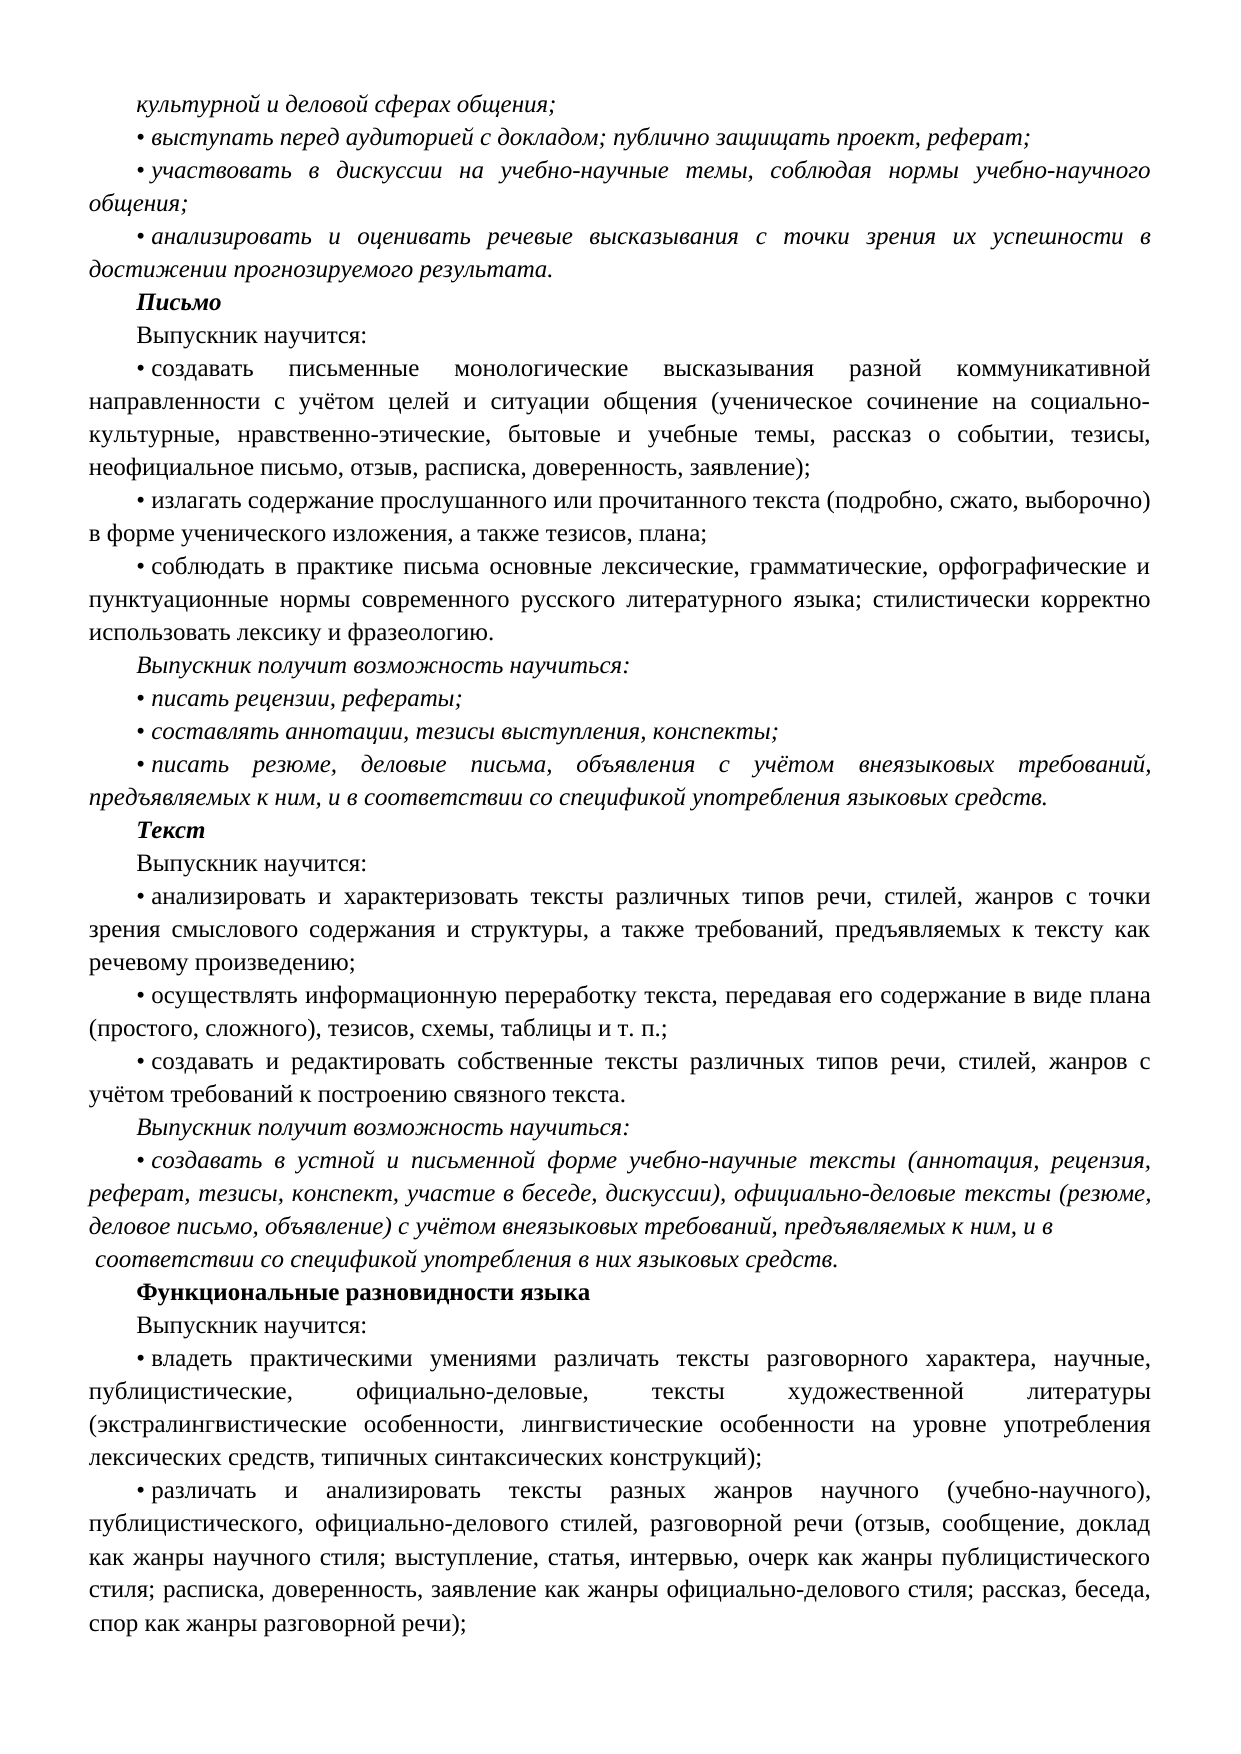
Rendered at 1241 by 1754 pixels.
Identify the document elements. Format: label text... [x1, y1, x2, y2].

text • выступать перед аудиторией с докладом; публично защищать проект, реферат; [716, 122, 1152, 150]
text Выпускник получит возможность научиться: [89, 1112, 1152, 1141]
text Письмо [89, 287, 1152, 316]
text • соблюдать в практике письма основные лексические, грамматические, орфографические и пунктуационные нормы современного русского литературного языка; стилистически корректно использовать лексику и фразеологию. [89, 551, 1152, 646]
text соответствии со спецификой употребления в них языковых средств. [89, 1244, 1152, 1273]
text • излагать содержание прослушанного или прочитанного текста (подробно, сжато, выборочно) в форме ученического изложения, а также тезисов, плана; [89, 485, 1152, 547]
text • участвовать в дискуссии на учебно-научные темы, соблюдая нормы учебно-научного общения; [89, 155, 1152, 216]
text Выпускник научится: [89, 320, 1152, 348]
text Выпускник научится: [89, 848, 1152, 877]
text • осуществлять информационную переработку текста, передавая его содержание в виде плана (простого, сложного), тезисов, схемы, таблицы и т. п.; [89, 980, 1152, 1042]
text • составлять аннотации, тезисы выступления, конспекты; [89, 716, 1152, 745]
text • выступать перед аудиторией с докладом; публично защищать проект, реферат; [89, 122, 710, 150]
text • владеть практическими умениями различать тексты разговорного характера, научные, публицистические, официально-деловые, тексты художественной литературы (экстралингвистические особенности, лингвистические особенности на уровне употребления лексических средств, типичных синтаксических конструкций); [89, 1343, 1152, 1471]
text Функциональные разновидности языка [89, 1277, 1152, 1306]
text • создавать и редактировать собственные тексты различных типов речи, стилей, жанров с учётом требований к построению связного текста. [89, 1046, 1152, 1108]
text Выпускник научится: [89, 1310, 1152, 1339]
text • писать резюме, деловые письма, объявления с учётом внеязыковых требований, предъявляемых к ним, и в соответствии со спецификой употребления языковых средств. [89, 749, 1152, 811]
text • анализировать и характеризовать тексты различных типов речи, стилей, жанров с точки зрения смыслового содержания и структуры, а также требований, предъявляемых к тексту как речевому произведению; [89, 881, 1152, 976]
text Текст [89, 815, 1152, 844]
text Выпускник получит возможность научиться: [89, 650, 1152, 679]
text • создавать письменные монологические высказывания разной коммуникативной направленности с учётом целей и ситуации общения (ученическое сочинение на социально- культурные, нравственно-этические, бытовые и учебные темы, рассказ о событии, тезисы, неофициальное письмо, отзыв, расписка, доверенность, заявление); [89, 353, 1152, 481]
text культурной и деловой сферах общения; [89, 89, 1152, 117]
text • анализировать и оценивать речевые высказывания с точки зрения их успешности в достижении прогнозируемого результата. [89, 221, 1152, 282]
text • писать рецензии, рефераты; [89, 683, 1152, 712]
text • различать и анализировать тексты разных жанров научного (учебно-научного), публицистического, официально-делового стилей, разговорной речи (отзыв, сообщение, доклад как жанры научного стиля; выступление, статья, интервью, очерк как жанры публицистического стиля; расписка, доверенность, заявление как жанры официально-делового стиля; рассказ, беседа, спор как жанры разговорной речи); [89, 1476, 1152, 1636]
text • создавать в устной и письменной форме учебно-научные тексты (аннотация, рецензия, реферат, тезисы, конспект, участие в беседе, дискуссии), официально-деловые тексты (резюме, деловое письмо, объявление) с учётом внеязыковых требований, предъявляемых к ним, и в [89, 1145, 1152, 1240]
